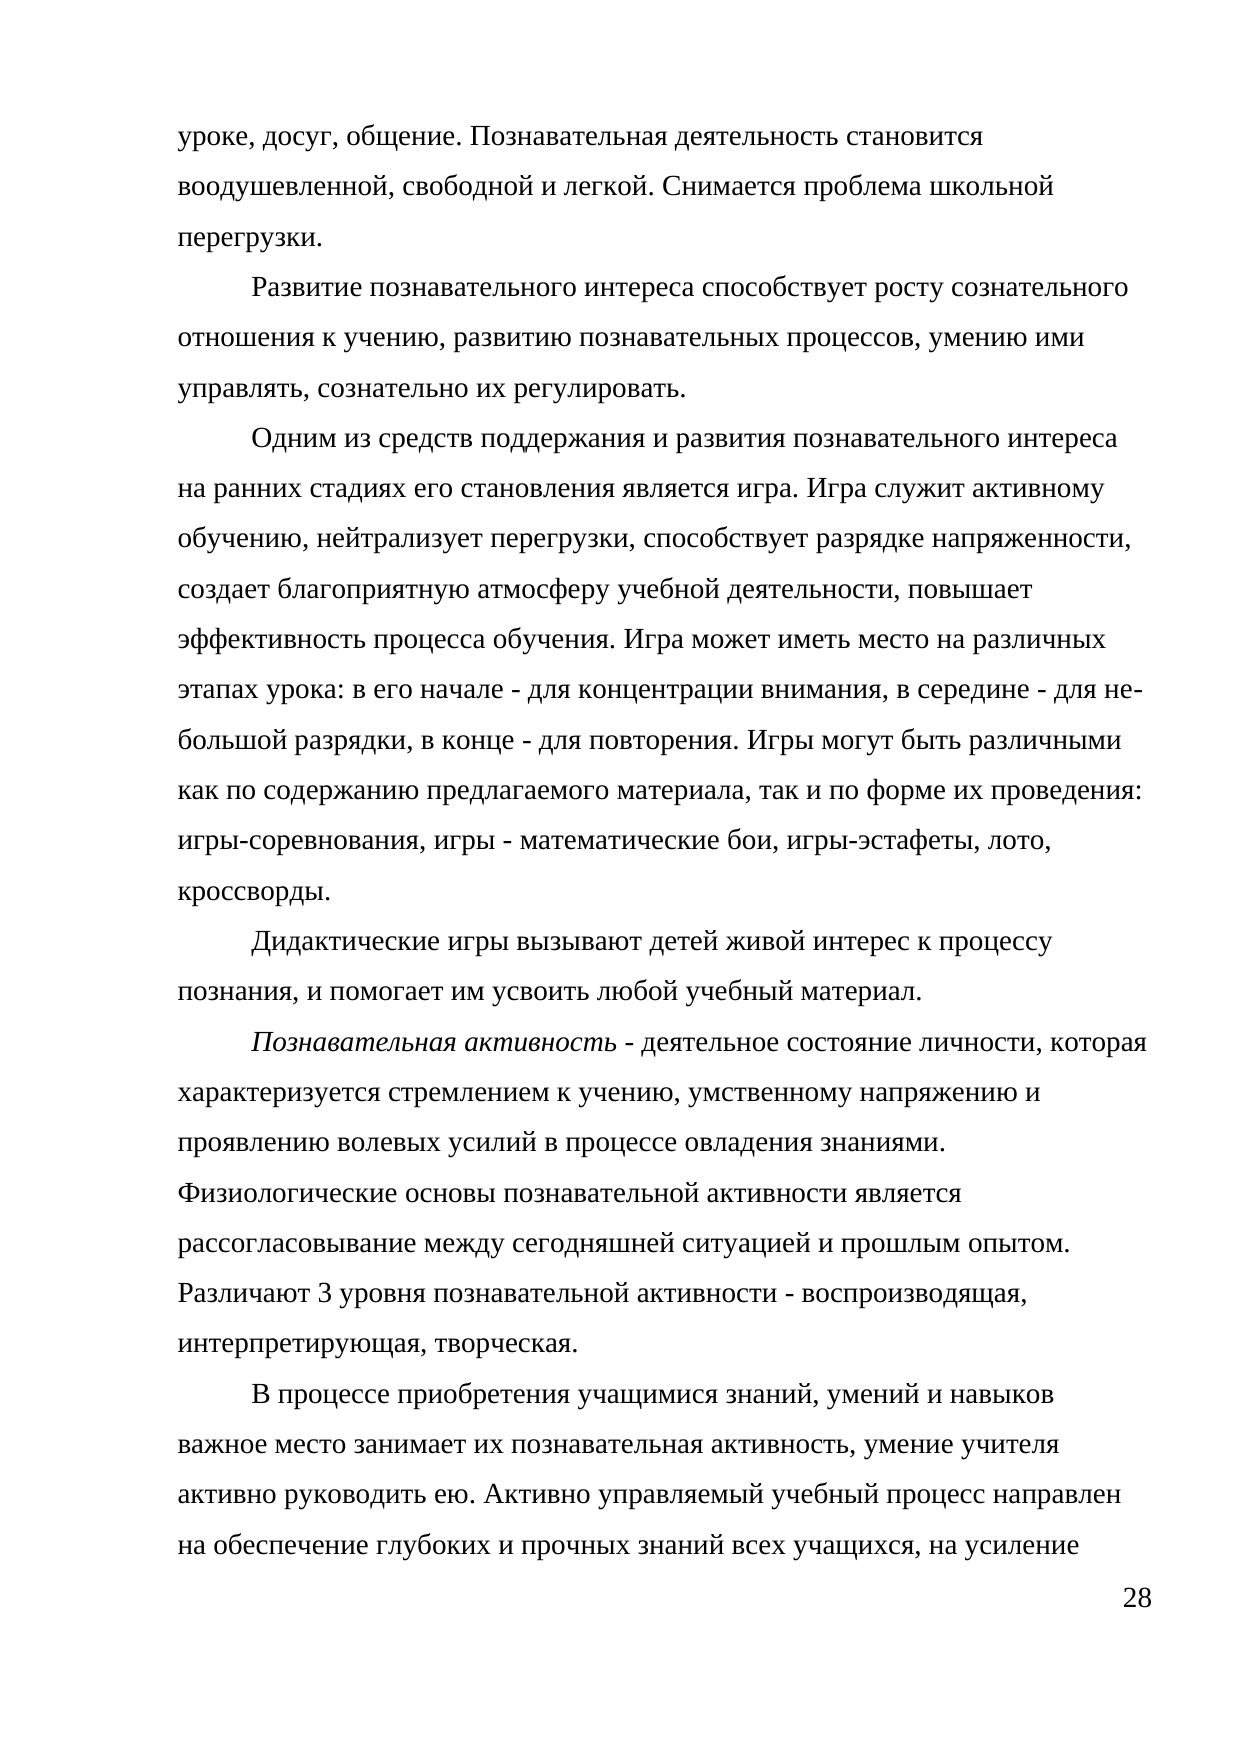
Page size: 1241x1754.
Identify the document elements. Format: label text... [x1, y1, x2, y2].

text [177, 1376, 1152, 1560]
text Развитие познавательного интереса способствует росту сознательного отношения к учению, развитию познавательных процессов, умению ими управлять, сознательно их регулировать. [177, 269, 1152, 403]
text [177, 118, 1152, 252]
text Дидактические игры вызывают детей живой интерес к процессу познания, и помогает им усвоить любой учебный материал. [177, 923, 1152, 1007]
text Одним из средств поддержания и развития познавательного интереса на ранних стадиях его становления является игра. Игра служит активному обучению, нейтрализует перегрузки, способствует разрядке напряженности, создает благоприятную атмосферу учебной деятельности, повышает эффективность процесса обучения. Игра может иметь место на различных этапах урока: в его начале - для концентрации внимания, в середине - для не­большой разрядки, в конце - для повторения. Игры могут быть различными как по содержанию предлагаемого материала, так и по форме их проведения: игры-соревнования, игры - математические бои, игры-эстафеты, лото, кроссворды. [177, 420, 1152, 906]
text Познавательная активность - деятельное состояние личности, которая характеризуется стремлением к учению, умственному напряжению и проявлению волевых усилий в процессе овладения знаниями. Физиологические основы познавательной активности является рассогласовывание между сегодняшней ситуацией и прошлым опытом. Различают 3 уровня познавательной активности - воспроизводящая, интерпретирующая, творческая. [177, 1024, 1152, 1359]
